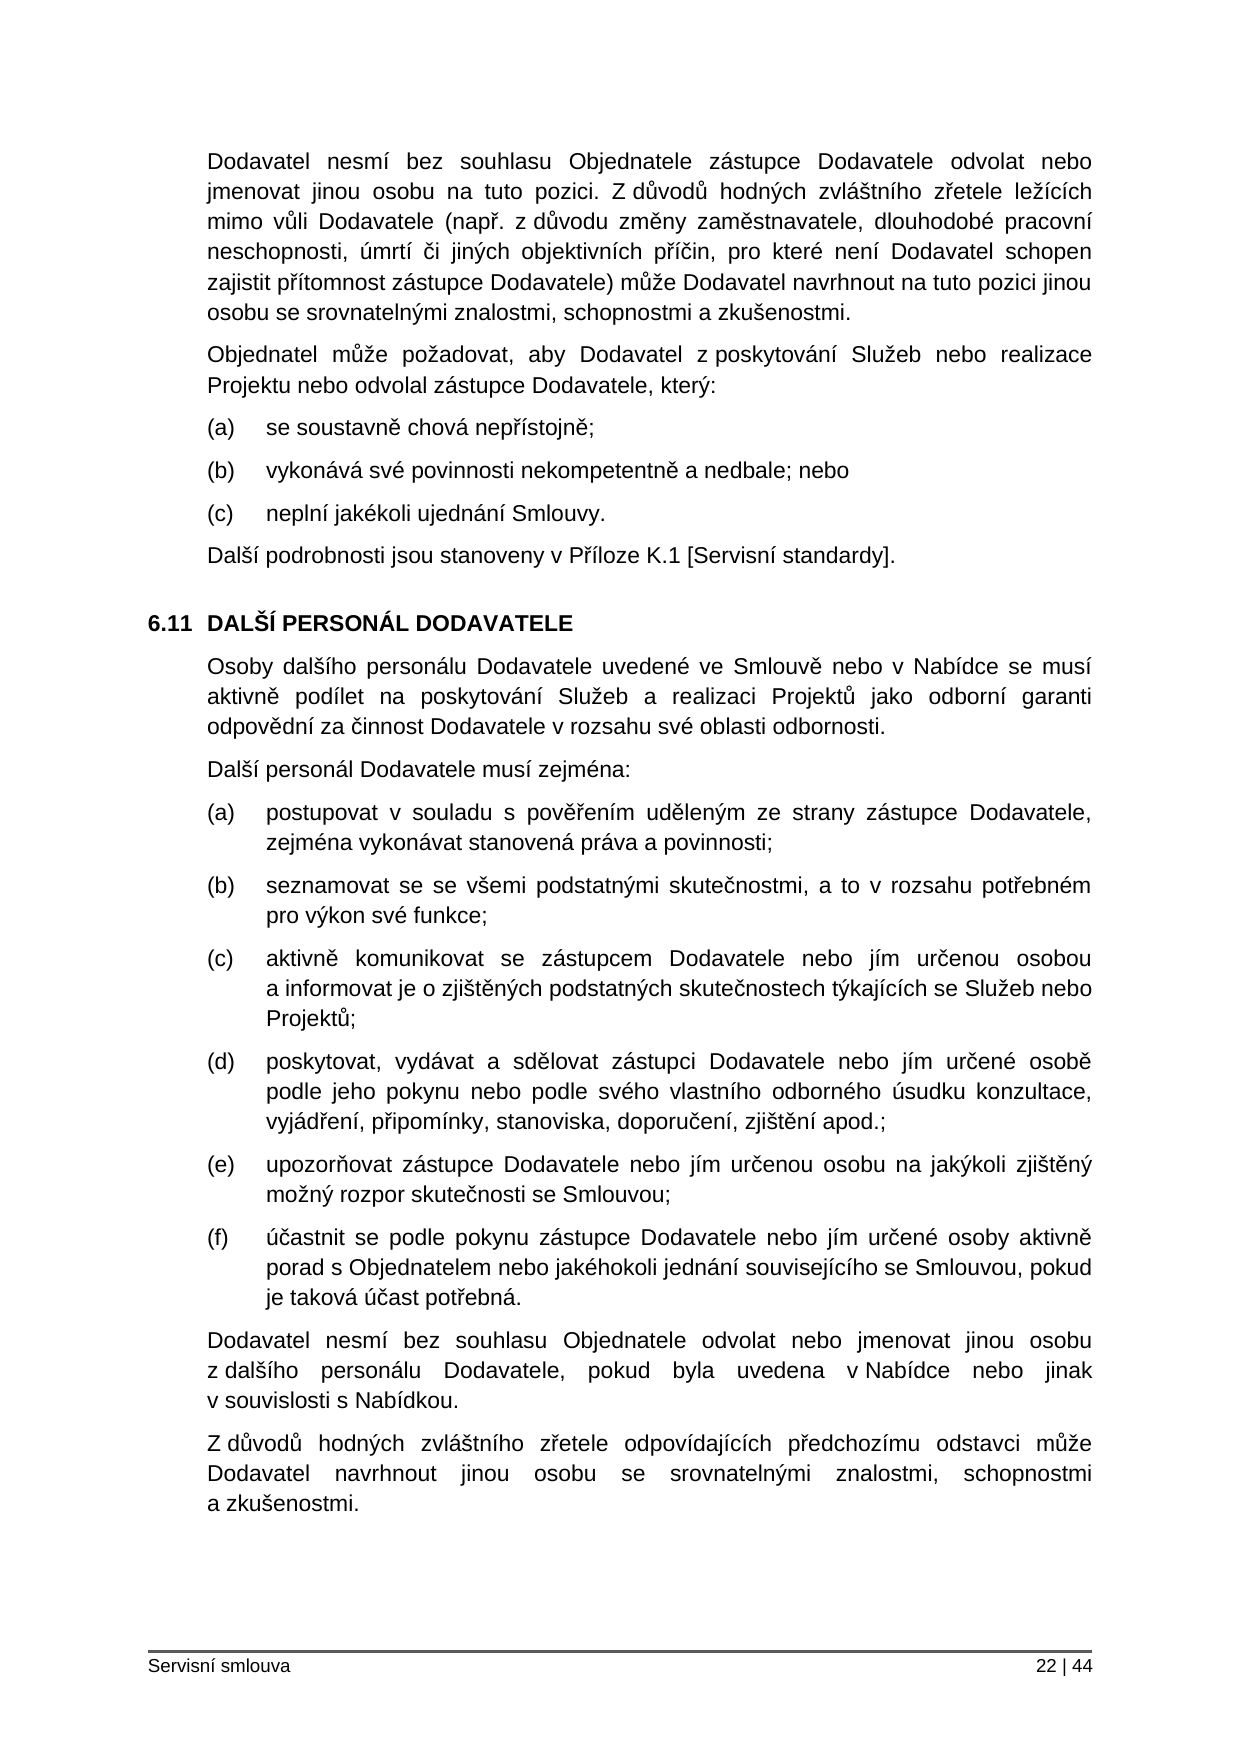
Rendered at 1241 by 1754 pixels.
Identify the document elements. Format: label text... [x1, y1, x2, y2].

text Další podrobnosti jsou stanoveny v Příloze K.1 [Servisní standardy]. [207, 542, 1092, 569]
text vykonává své povinnosti nekompetentně a nedbale; nebo [207, 457, 1092, 483]
text Další personál Dodavatele musí zejména: [207, 756, 1092, 782]
text Osoby dalšího personálu Dodavatele uvedené ve Smlouvě nebo v Nabídce se musí aktivně podílet na poskytování Služeb a realizaci Projektů jako odborní garanti odpovědní za činnost Dodavatele v rozsahu své oblasti odbornosti. [207, 653, 1092, 740]
text neplní jakékoli ujednání Smlouvy. [207, 500, 1092, 526]
text Další personál dodavatele [148, 610, 1092, 637]
text aktivně komunikovat se zástupcem Dodavatele nebo jím určenou osobou a informovat je o zjištěných podstatných skutečnostech týkajících se Služeb nebo Projektů; [207, 944, 1092, 1031]
text seznamovat se se všemi podstatnými skutečnostmi, a to v rozsahu potřebném pro výkon své funkce; [207, 872, 1092, 928]
text Z důvodů hodných zvláštního zřetele odpovídajících předchozímu odstavci může Dodavatel navrhnout jinou osobu se srovnatelnými znalostmi, schopnostmi a zkušenostmi. [207, 1430, 1092, 1517]
text Dodavatel nesmí bez souhlasu Objednatele odvolat nebo jmenovat jinou osobu z dalšího personálu Dodavatele, pokud byla uvedena v Nabídce nebo jinak v souvislosti s Nabídkou. [207, 1327, 1092, 1414]
text Dodavatel nesmí bez souhlasu Objednatele zástupce Dodavatele odvolat nebo jmenovat jinou osobu na tuto pozici. Z důvodů hodných zvláštního zřetele ležících mimo vůli Dodavatele (např. z důvodu změny zaměstnavatele, dlouhodobé pracovní neschopnosti, úmrtí či jiných objektivních příčin, pro které není Dodavatel schopen zajistit přítomnost zástupce Dodavatele) může Dodavatel navrhnout na tuto pozici jinou osobu se srovnatelnými znalostmi, schopnostmi a zkušenostmi. [207, 148, 1092, 325]
text se soustavně chová nepřístojně; [207, 414, 1092, 441]
text poskytovat, vydávat a sdělovat zástupci Dodavatele nebo jím určené osobě podle jeho pokynu nebo podle svého vlastního odborného úsudku konzultace, vyjádření, připomínky, stanoviska, doporučení, zjištění apod.; [207, 1048, 1092, 1134]
text Objednatel může požadovat, aby Dodavatel z poskytování Služeb nebo realizace Projektu nebo odvolal zástupce Dodavatele, který: [207, 341, 1092, 398]
text postupovat v souladu s pověřením uděleným ze strany zástupce Dodavatele, zejména vykonávat stanovená práva a povinnosti; [207, 799, 1092, 855]
text účastnit se podle pokynu zástupce Dodavatele nebo jím určené osoby aktivně porad s Objednatelem nebo jakéhokoli jednání souvisejícího se Smlouvou, pokud je taková účast potřebná. [207, 1224, 1092, 1311]
text upozorňovat zástupce Dodavatele nebo jím určenou osobu na jakýkoli zjištěný možný rozpor skutečnosti se Smlouvou; [207, 1151, 1092, 1207]
